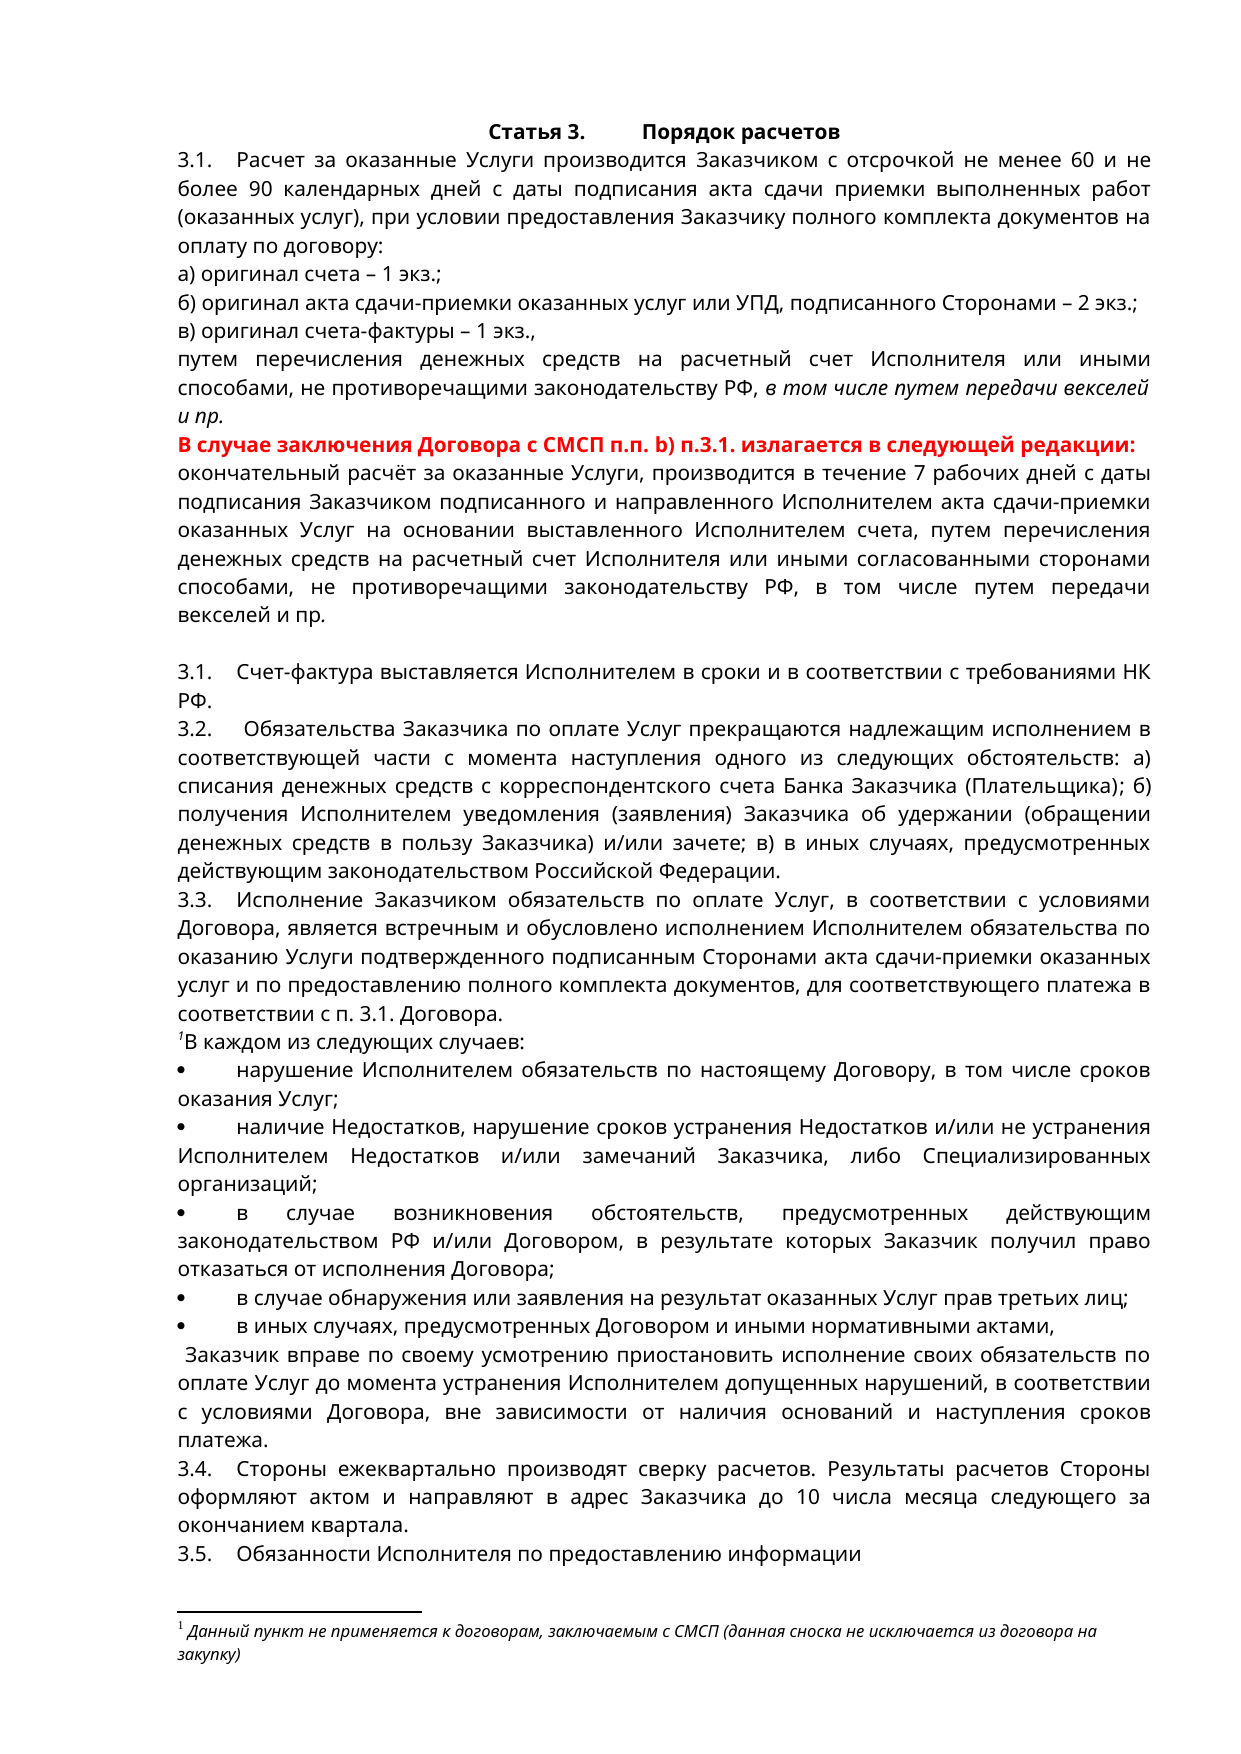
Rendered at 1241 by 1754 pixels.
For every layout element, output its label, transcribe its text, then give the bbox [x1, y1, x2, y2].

list в) оригинал счета-фактуры – 1 экз., [177, 316, 1152, 344]
list В каждом из следующих случаев: [177, 1027, 1152, 1056]
list б) оригинал акта сдачи-приемки оказанных услуг или УПД, подписанного Сторонами – 2 экз.; [177, 288, 1152, 316]
list в случае обнаружения или заявления на результат оказанных Услуг прав третьих лиц; [177, 1283, 1152, 1311]
list Исполнение Заказчиком обязательств по оплате Услуг, в соответствии с условиями Договора, является встречным и обусловлено исполнением Исполнителем обязательства по оказанию Услуги подтвержденного подписанным Сторонами акта сдачи-приемки оказанных услуг и по предоставлению полного комплекта документов, для соответствующего платежа в соответствии с п. 3.1. Договора. [177, 885, 1152, 1027]
list Счет-фактура выставляется Исполнителем в сроки и в соответствии с требованиями НК РФ. [177, 657, 1152, 714]
subtitle Порядок расчетов [177, 117, 1152, 146]
list наличие Недостатков, нарушение сроков устранения Недостатков и/или не устранения Исполнителем Недостатков и/или замечаний Заказчика, либо Специализированных организаций; [177, 1112, 1152, 1198]
list Обязательства Заказчика по оплате Услуг прекращаются надлежащим исполнением в соответствующей части с момента наступления одного из следующих обстоятельств: а) списания денежных средств с корреспондентского счета Банка Заказчика (Плательщика); б) получения Исполнителем уведомления (заявления) Заказчика об удержании (обращении денежных средств в пользу Заказчика) и/или зачете; в) в иных случаях, предусмотренных действующим законодательством Российской Федерации. [177, 714, 1152, 885]
list окончательный расчёт за оказанные Услуги, производится в течение 7 рабочих дней с даты подписания Заказчиком подписанного и направленного Исполнителем акта сдачи-приемки оказанных Услуг на основании выставленного Исполнителем счета, путем перечисления денежных средств на расчетный счет Исполнителя или иными согласованными сторонами способами, не противоречащими законодательству РФ, в том числе путем передачи векселей и пр. [177, 458, 1152, 629]
list нарушение Исполнителем обязательств по настоящему Договору, в том числе сроков оказания Услуг; [177, 1056, 1152, 1112]
list в случае возникновения обстоятельств, предусмотренных действующим законодательством РФ и/или Договором, в результате которых Заказчик получил право отказаться от исполнения Договора; [177, 1198, 1152, 1283]
list а) оригинал счета – 1 экз.; [177, 259, 1152, 288]
list путем перечисления денежных средств на расчетный счет Исполнителя или иными способами, не противоречащими законодательству РФ, в том числе путем передачи векселей и пр. [177, 344, 1152, 430]
list в иных случаях, предусмотренных Договором и иными нормативными актами, [177, 1311, 1152, 1340]
list Заказчик вправе по своему усмотрению приостановить исполнение своих обязательств по оплате Услуг до момента устранения Исполнителем допущенных нарушений, в соответствии с условиями Договора, вне зависимости от наличия оснований и наступления сроков платежа. [177, 1340, 1152, 1454]
list В случае заключения Договора с СМСП п.п. b) п.3.1. излагается в следующей редакции: [177, 430, 1152, 458]
list Стороны ежеквартально производят сверку расчетов. Результаты расчетов Стороны оформляют актом и направляют в адрес Заказчика до 10 числа месяца следующего за окончанием квартала. [177, 1454, 1152, 1539]
list Расчет за оказанные Услуги производится Заказчиком с отсрочкой не менее 60 и не более 90 календарных дней с даты подписания акта сдачи приемки выполненных работ (оказанных услуг), при условии предоставления Заказчику полного комплекта документов на оплату по договору: [177, 146, 1152, 259]
list Обязанности Исполнителя по предоставлению информации [177, 1539, 1152, 1567]
